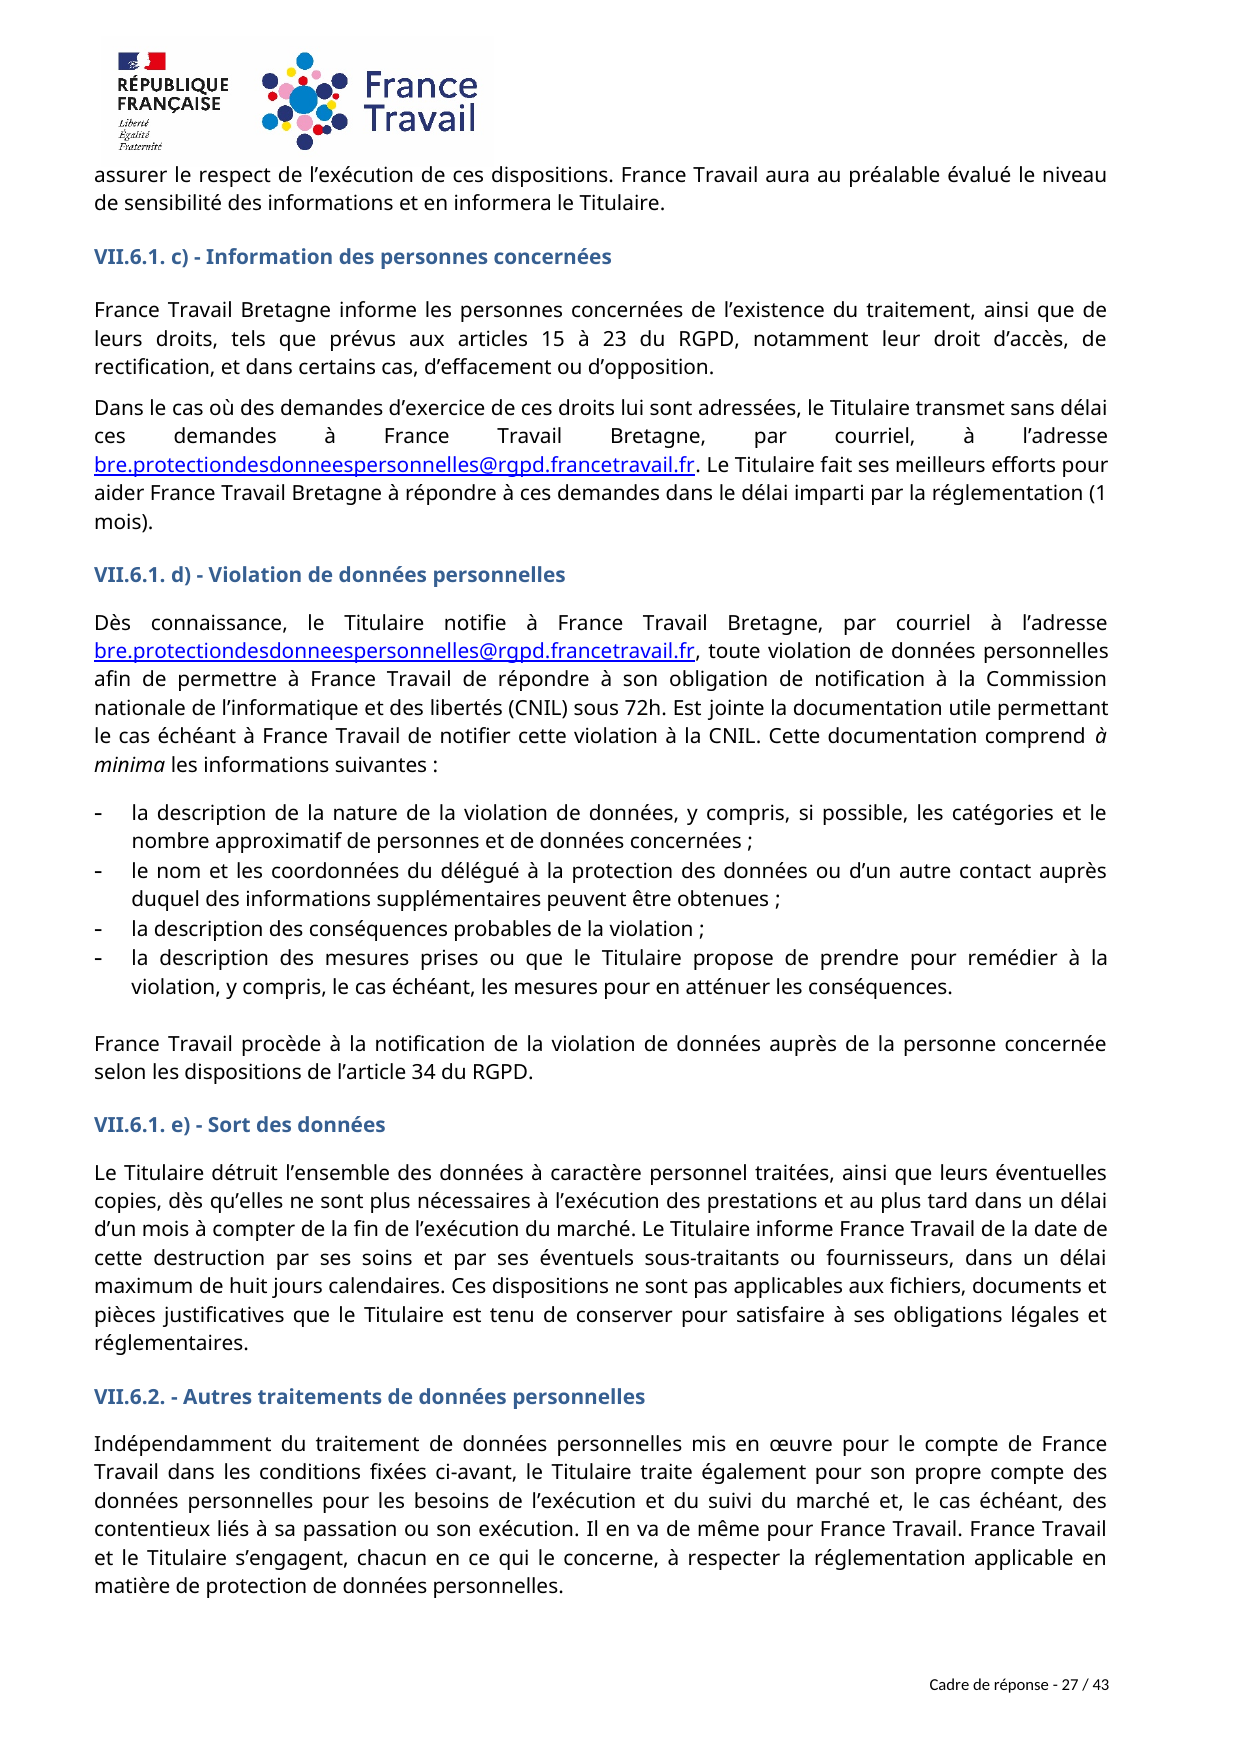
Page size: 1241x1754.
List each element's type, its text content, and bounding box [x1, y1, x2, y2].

text France Travail procède à la notification de la violation de données auprès de la personne concernée selon les dispositions de l’article 34 du RGPD. [94, 1029, 1109, 1086]
text VII.6.1. c) - Information des personnes concernées [94, 242, 1109, 270]
text VII.6.1. e) - Sort des données [94, 1111, 1109, 1139]
text Le Titulaire détruit l’ensemble des données à caractère personnel traitées, ainsi que leurs éventuelles copies, dès qu’elles ne sont plus nécessaires à l’exécution des prestations et au plus tard dans un délai d’un mois à compter de la fin de l’exécution du marché. Le Titulaire informe France Travail de la date de cette destruction par ses soins et par ses éventuels sous-traitants ou fournisseurs, dans un délai maximum de huit jours calendaires. Ces dispositions ne sont pas applicables aux fichiers, documents et pièces justificatives que le Titulaire est tenu de conserver pour satisfaire à ses obligations légales et réglementaires. [94, 1158, 1109, 1357]
text Dès connaissance, le Titulaire notifie à France Travail Bretagne, par courriel à l’adresse bre.protectiondesdonneespersonnelles@rgpd.francetravail.fr, toute violation de données personnelles afin de permettre à France Travail de répondre à son obligation de notification à la Commission nationale de l’informatique et des libertés (CNIL) sous 72h. Est jointe la documentation utile permettant le cas échéant à France Travail de notifier cette violation à la CNIL. Cette documentation comprend à minima les informations suivantes : [94, 608, 1109, 778]
list le nom et les coordonnées du délégué à la protection des données ou d’un autre contact auprès duquel des informations supplémentaires peuvent être obtenues ; [94, 855, 1109, 913]
text Indépendamment du traitement de données personnelles mis en œuvre pour le compte de France Travail dans les conditions fixées ci-avant, le Titulaire traite également pour son propre compte des données personnelles pour les besoins de l’exécution et du suivi du marché et, le cas échéant, des contentieux liés à sa passation ou son exécution. Il en va de même pour France Travail. France Travail et le Titulaire s’engagent, chacun en ce qui le concerne, à respecter la réglementation applicable en matière de protection de données personnelles. [94, 1429, 1109, 1599]
list la description des mesures prises ou que le Titulaire propose de prendre pour remédier à la violation, y compris, le cas échéant, les mesures pour en atténuer les conséquences. [94, 942, 1109, 1000]
text Dans le cas où des demandes d’exercice de ces droits lui sont adressées, le Titulaire transmet sans délai ces demandes à France Travail Bretagne, par courriel, à l’adresse bre.protectiondesdonneespersonnelles@rgpd.francetravail.fr. Le Titulaire fait ses meilleurs efforts pour aider France Travail Bretagne à répondre à ces demandes dans le délai imparti par la réglementation (1 mois). [94, 393, 1109, 535]
list la description de la nature de la violation de données, y compris, si possible, les catégories et le nombre approximatif de personnes et de données concernées ; [94, 797, 1109, 855]
text VII.6.2. - Autres traitements de données personnelles [94, 1382, 1109, 1410]
picture [101, 36, 494, 160]
text VII.6.1. d) - Violation de données personnelles [94, 560, 1109, 589]
list la description des conséquences probables de la violation ; [94, 913, 1109, 942]
text France Travail Bretagne informe les personnes concernées de l’existence du traitement, ainsi que de leurs droits, tels que prévus aux articles 15 à 23 du RGPD, notamment leur droit d’accès, de rectification, et dans certains cas, d’effacement ou d’opposition. [94, 295, 1109, 381]
